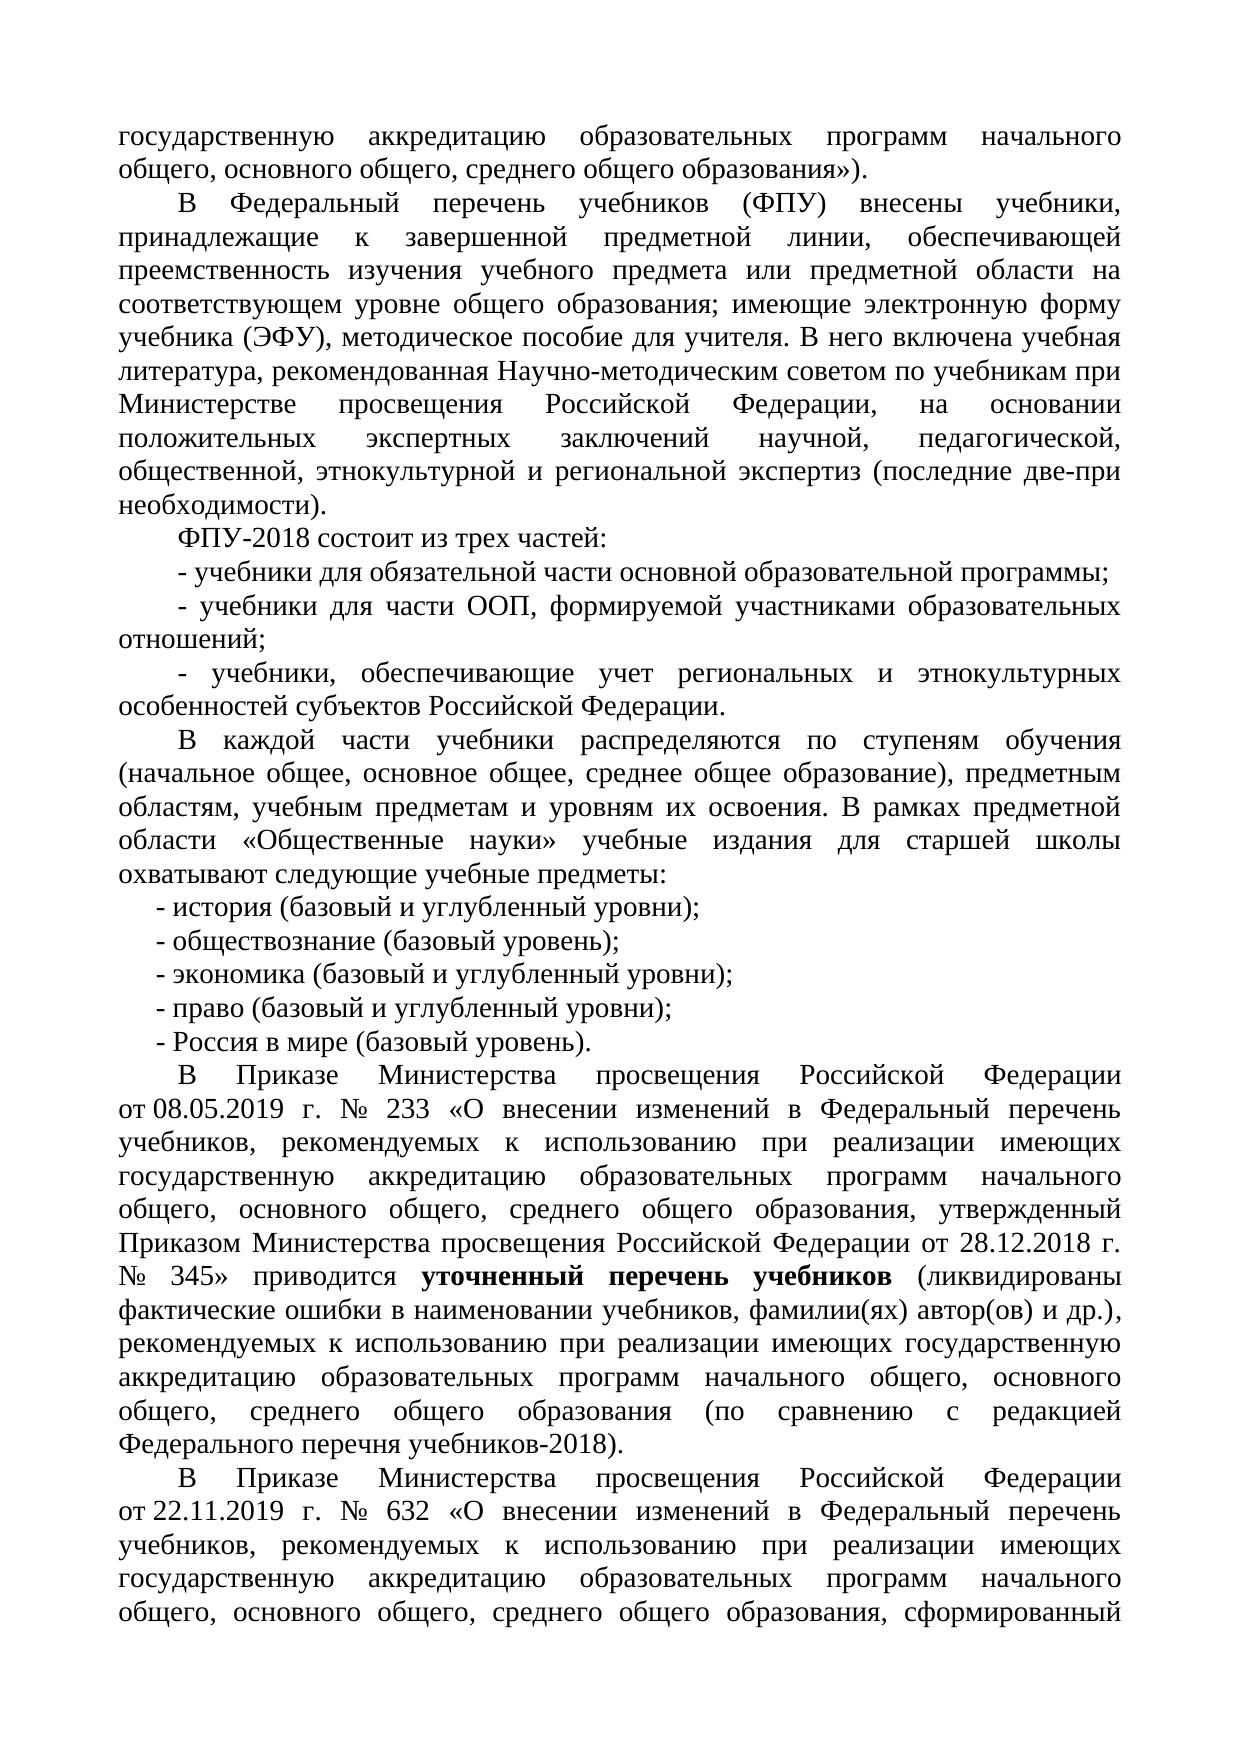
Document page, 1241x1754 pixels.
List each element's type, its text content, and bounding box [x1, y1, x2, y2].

text - учебники для части ООП, формируемой участниками образовательных отношений; [118, 588, 1122, 655]
text В каждой части учебники распределяются по ступеням обучения (начальное общее, основное общее, среднее общее образование), предметным областям, учебным предметам и уровням их освоения. В рамках предметной области «Общественные науки» учебные издания для старшей школы охватывают следующие учебные предметы: [118, 722, 1122, 889]
text В Приказе Министерства просвещения Российской Федерации от 08.05.2019 г. № 233 «О внесении изменений в Федеральный перечень учебников, рекомендуемых к использованию при реализации имеющих государственную аккредитацию образовательных программ начального общего, основного общего, среднего общего образования, утвержденный Приказом Министерства просвещения Российской Федерации от 28.12.2018 г. № 345» приводится уточненный перечень учебников (ликвидированы фактические ошибки в наименовании учебников, фамилии(ях) автор(ов) и др.), рекомендуемых к использованию при реализации имеющих государственную аккредитацию образовательных программ начального общего, основного общего, среднего общего образования (по сравнению с редакцией Федерального перечня учебников-2018). [118, 1057, 1122, 1460]
text В Федеральный перечень учебников (ФПУ) внесены учебники, принадлежащие к завершенной предметной линии, обеспечивающей преемственность изучения учебного предмета или предметной области на соответствующем уровне общего образования; имеющие электронную форму учебника (ЭФУ), методическое пособие для учителя. В него включена учебная литература, рекомендованная Научно-методическим советом по учебникам при Министерстве просвещения Российской Федерации, на основании положительных экспертных заключений научной, педагогической, общественной, этнокультурной и региональной экспертиз (последние две-при необходимости). [118, 185, 1122, 521]
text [118, 1460, 1122, 1627]
text - экономика (базовый и углубленный уровни); [156, 957, 1122, 990]
text ФПУ-2018 состоит из трех частей: [118, 521, 1122, 554]
text - обществознание (базовый уровень); [156, 923, 1122, 957]
text - Россия в мире (базовый уровень). [156, 1024, 1122, 1057]
text - учебники для обязательной части основной образовательной программы; [118, 554, 1122, 588]
text - история (базовый и углубленный уровни); [156, 889, 1122, 923]
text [118, 118, 1122, 185]
text - учебники, обеспечивающие учет региональных и этнокультурных особенностей субъектов Российской Федерации. [118, 655, 1122, 722]
text - право (базовый и углубленный уровни); [156, 990, 1122, 1024]
